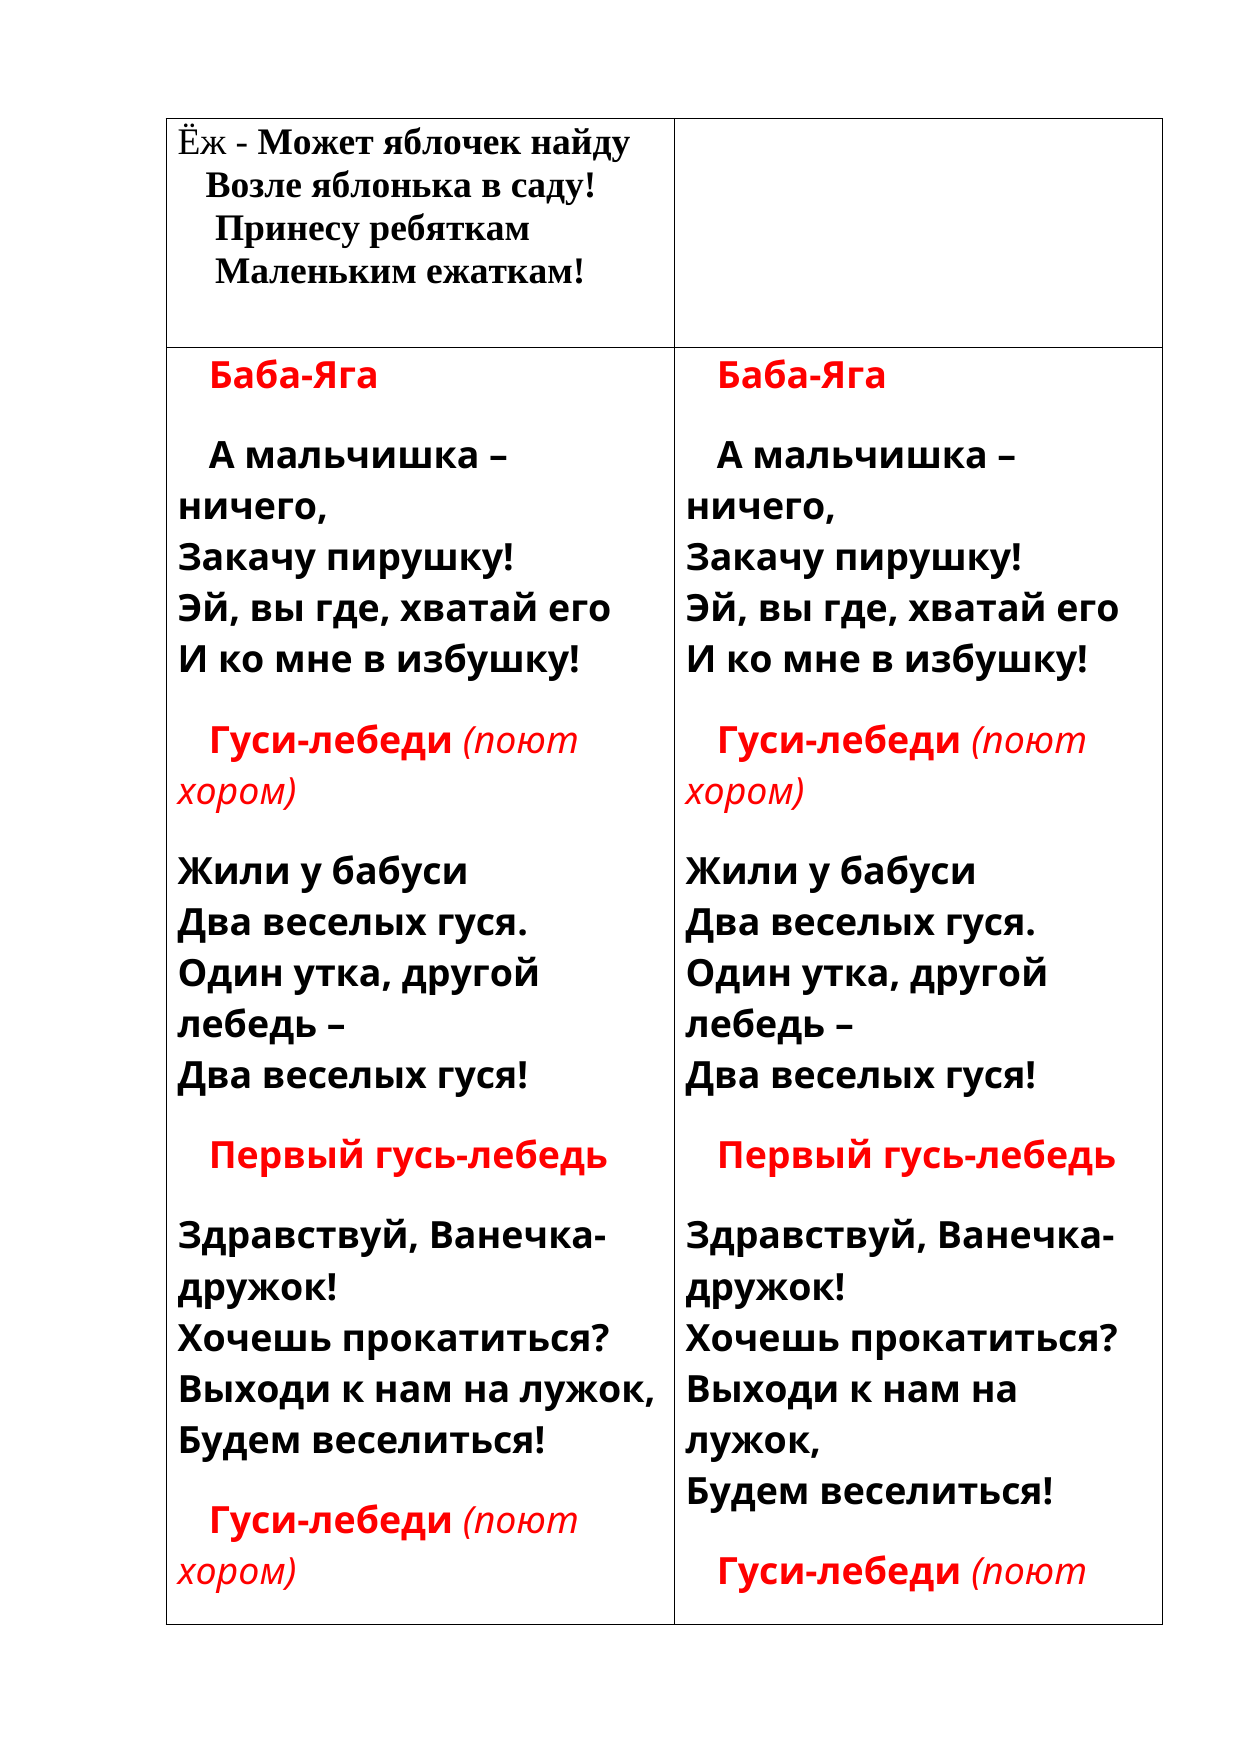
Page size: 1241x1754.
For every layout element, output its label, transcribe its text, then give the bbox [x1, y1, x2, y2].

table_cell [675, 348, 1162, 1624]
table_cell [675, 119, 1162, 347]
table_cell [167, 348, 674, 1624]
